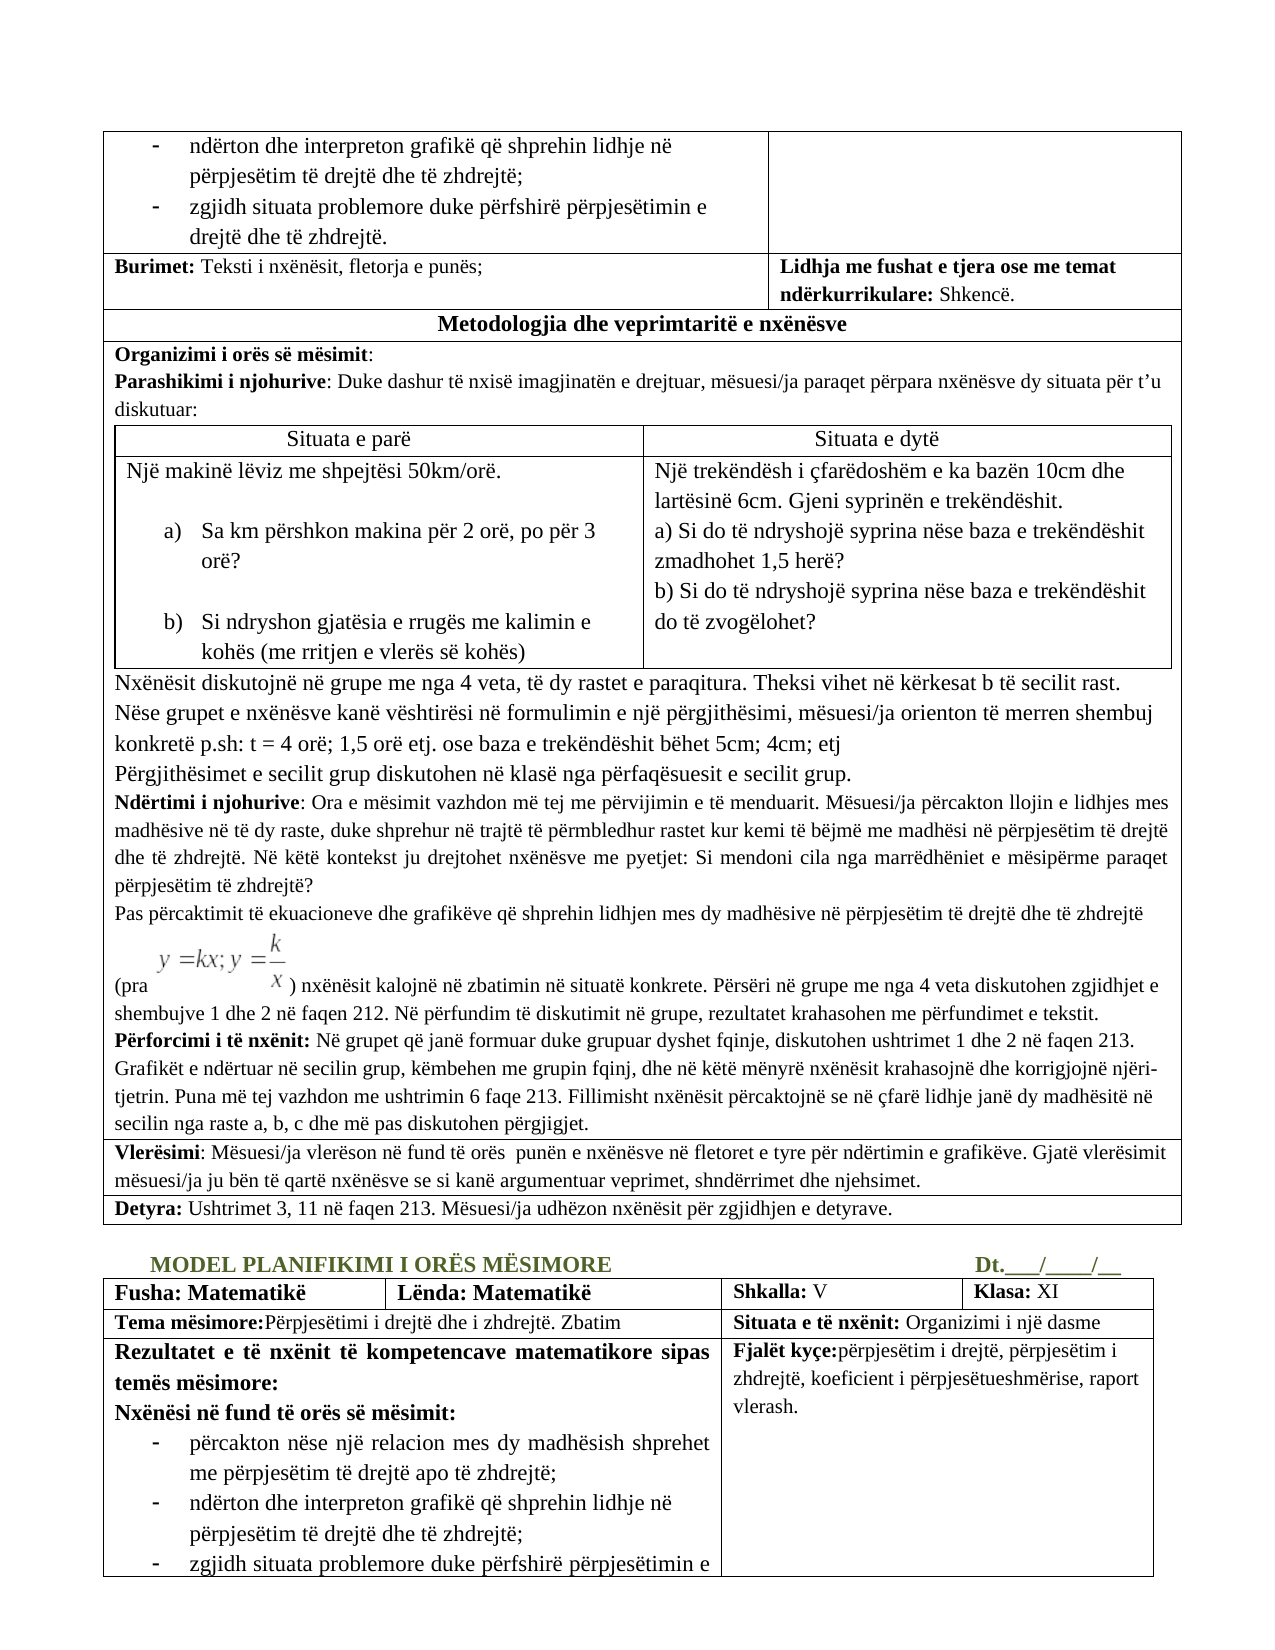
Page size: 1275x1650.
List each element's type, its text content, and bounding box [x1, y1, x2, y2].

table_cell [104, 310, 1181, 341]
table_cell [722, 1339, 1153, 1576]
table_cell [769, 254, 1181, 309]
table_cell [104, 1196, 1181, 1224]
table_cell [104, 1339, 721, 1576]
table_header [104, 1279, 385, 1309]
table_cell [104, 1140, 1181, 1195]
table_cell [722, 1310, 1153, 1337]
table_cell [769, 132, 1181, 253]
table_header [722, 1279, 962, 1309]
text MODEL PLANIFIKIMI I ORËS MËSIMORE Dt.___/____/__ [150, 1251, 1125, 1277]
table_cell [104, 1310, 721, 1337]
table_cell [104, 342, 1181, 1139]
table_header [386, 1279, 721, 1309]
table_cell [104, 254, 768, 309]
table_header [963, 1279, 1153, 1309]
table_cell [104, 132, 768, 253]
